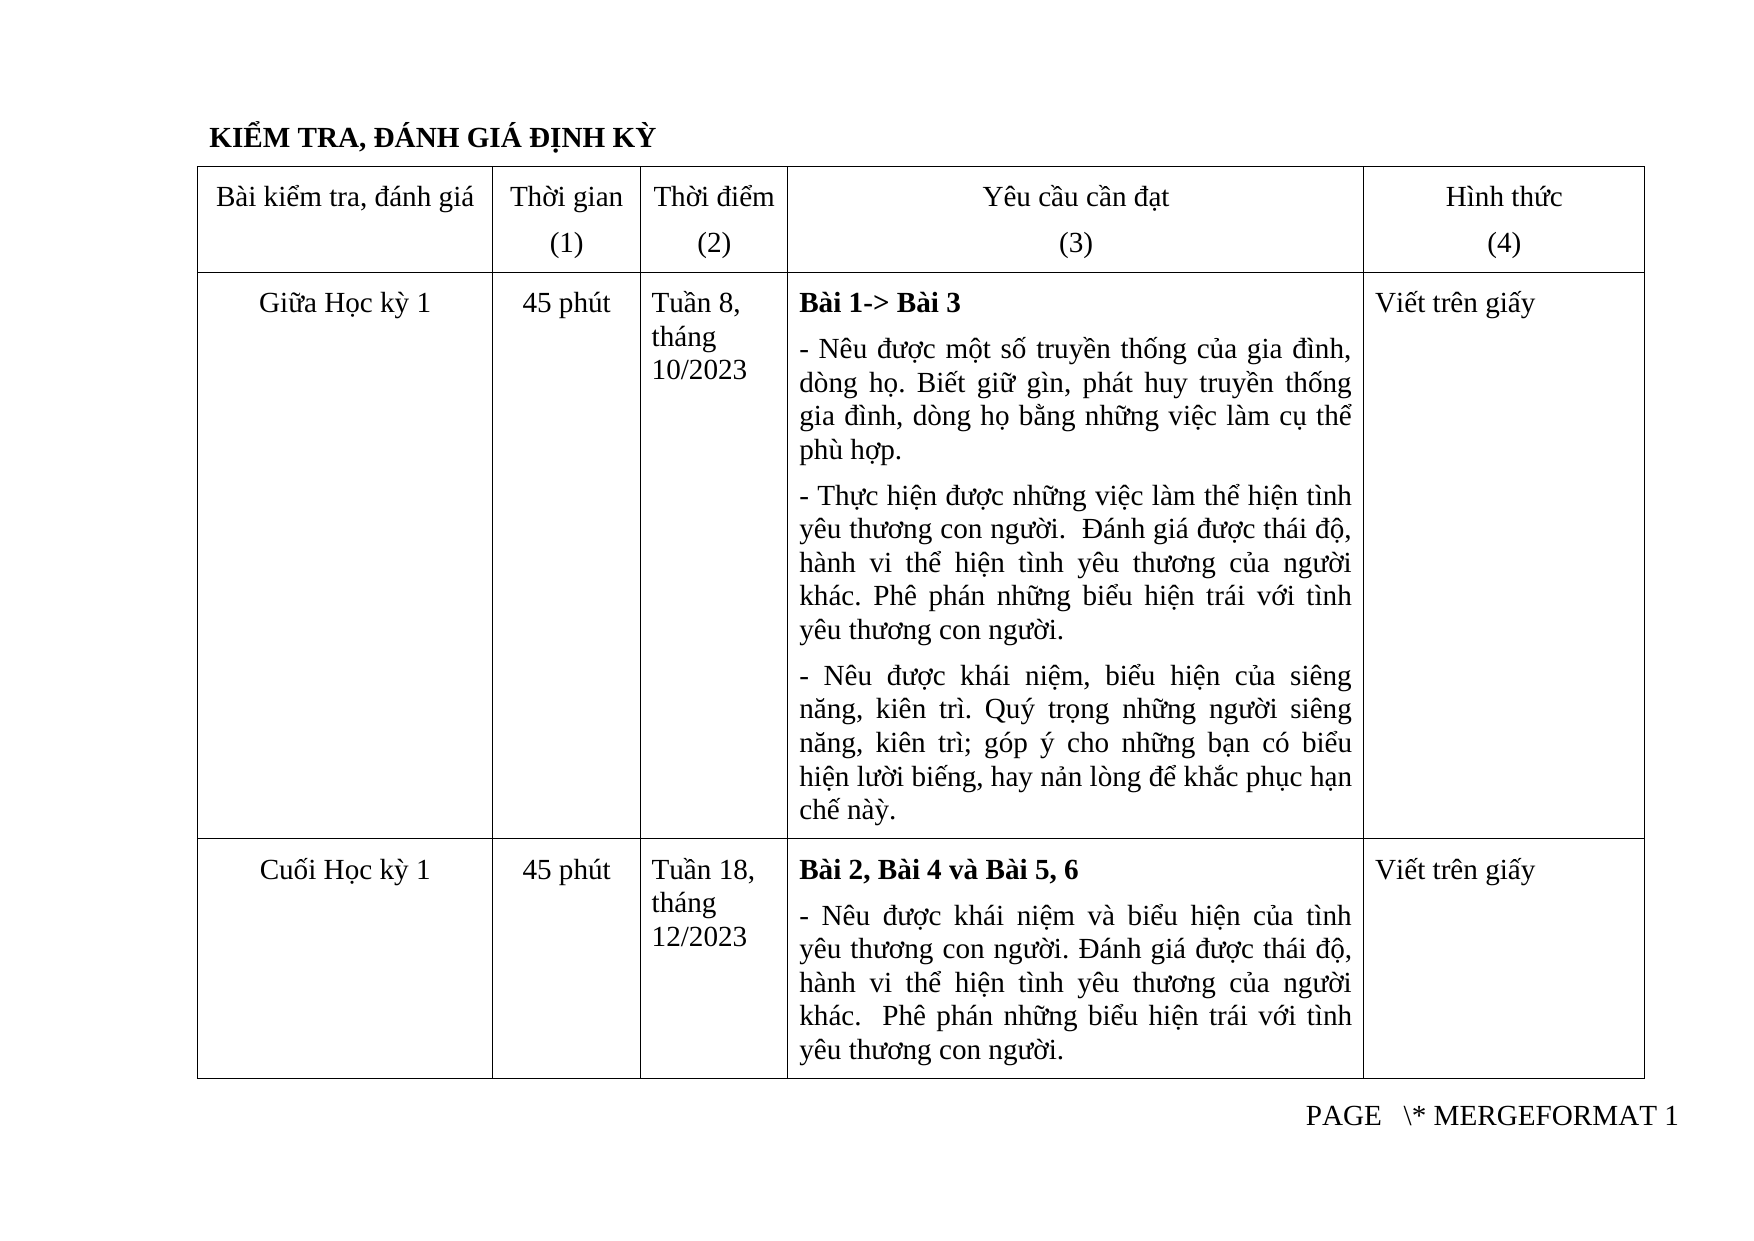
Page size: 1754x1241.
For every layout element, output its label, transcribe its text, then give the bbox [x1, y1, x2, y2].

table_cell Tuần 8, tháng 10/2023 [641, 273, 787, 838]
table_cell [788, 839, 1363, 1078]
table_header Hình thức (4) [1364, 167, 1644, 272]
table_cell Viết trên giấy [1364, 839, 1644, 1078]
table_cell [641, 839, 787, 1078]
text KIỂM TRA, ĐÁNH GIÁ ĐỊNH KỲ [150, 120, 1679, 153]
table_cell Bài 1-> Bài 3 - Nêu được một số truyền thống của gia đình, dòng họ. Biết giữ gìn, phát huy truyền thống gia đình, dòng họ bằng những việc làm cụ thể phù hợp. - Thực hiện được những việc làm thể hiện tình yêu thương con người. Đánh giá được thái độ, hành vi thể hiện tình yêu thương của người khác. Phê phán những biểu hiện trái với tình yêu thương con người. - Nêu được khái niệm, biểu hiện của siêng năng, kiên trì. Quý trọng những người siêng năng, kiên trì; góp ý cho những bạn có biểu hiện lười biếng, hay nản lòng để khắc phục hạn chế nàỳ. [788, 273, 1363, 838]
table_cell 45 phút [493, 273, 640, 838]
table_cell Cuối Học kỳ 1 [198, 839, 492, 1078]
table_header Thời gian (1) [493, 167, 640, 272]
table_header Bài kiểm tra, đánh giá [198, 167, 492, 272]
table_cell Viết trên giấy [1364, 273, 1644, 838]
table_cell Giữa Học kỳ 1 [198, 273, 492, 838]
table_header Yêu cầu cần đạt (3) [788, 167, 1363, 272]
table_header Thời điểm (2) [641, 167, 787, 272]
table_cell 45 phút [493, 839, 640, 1078]
